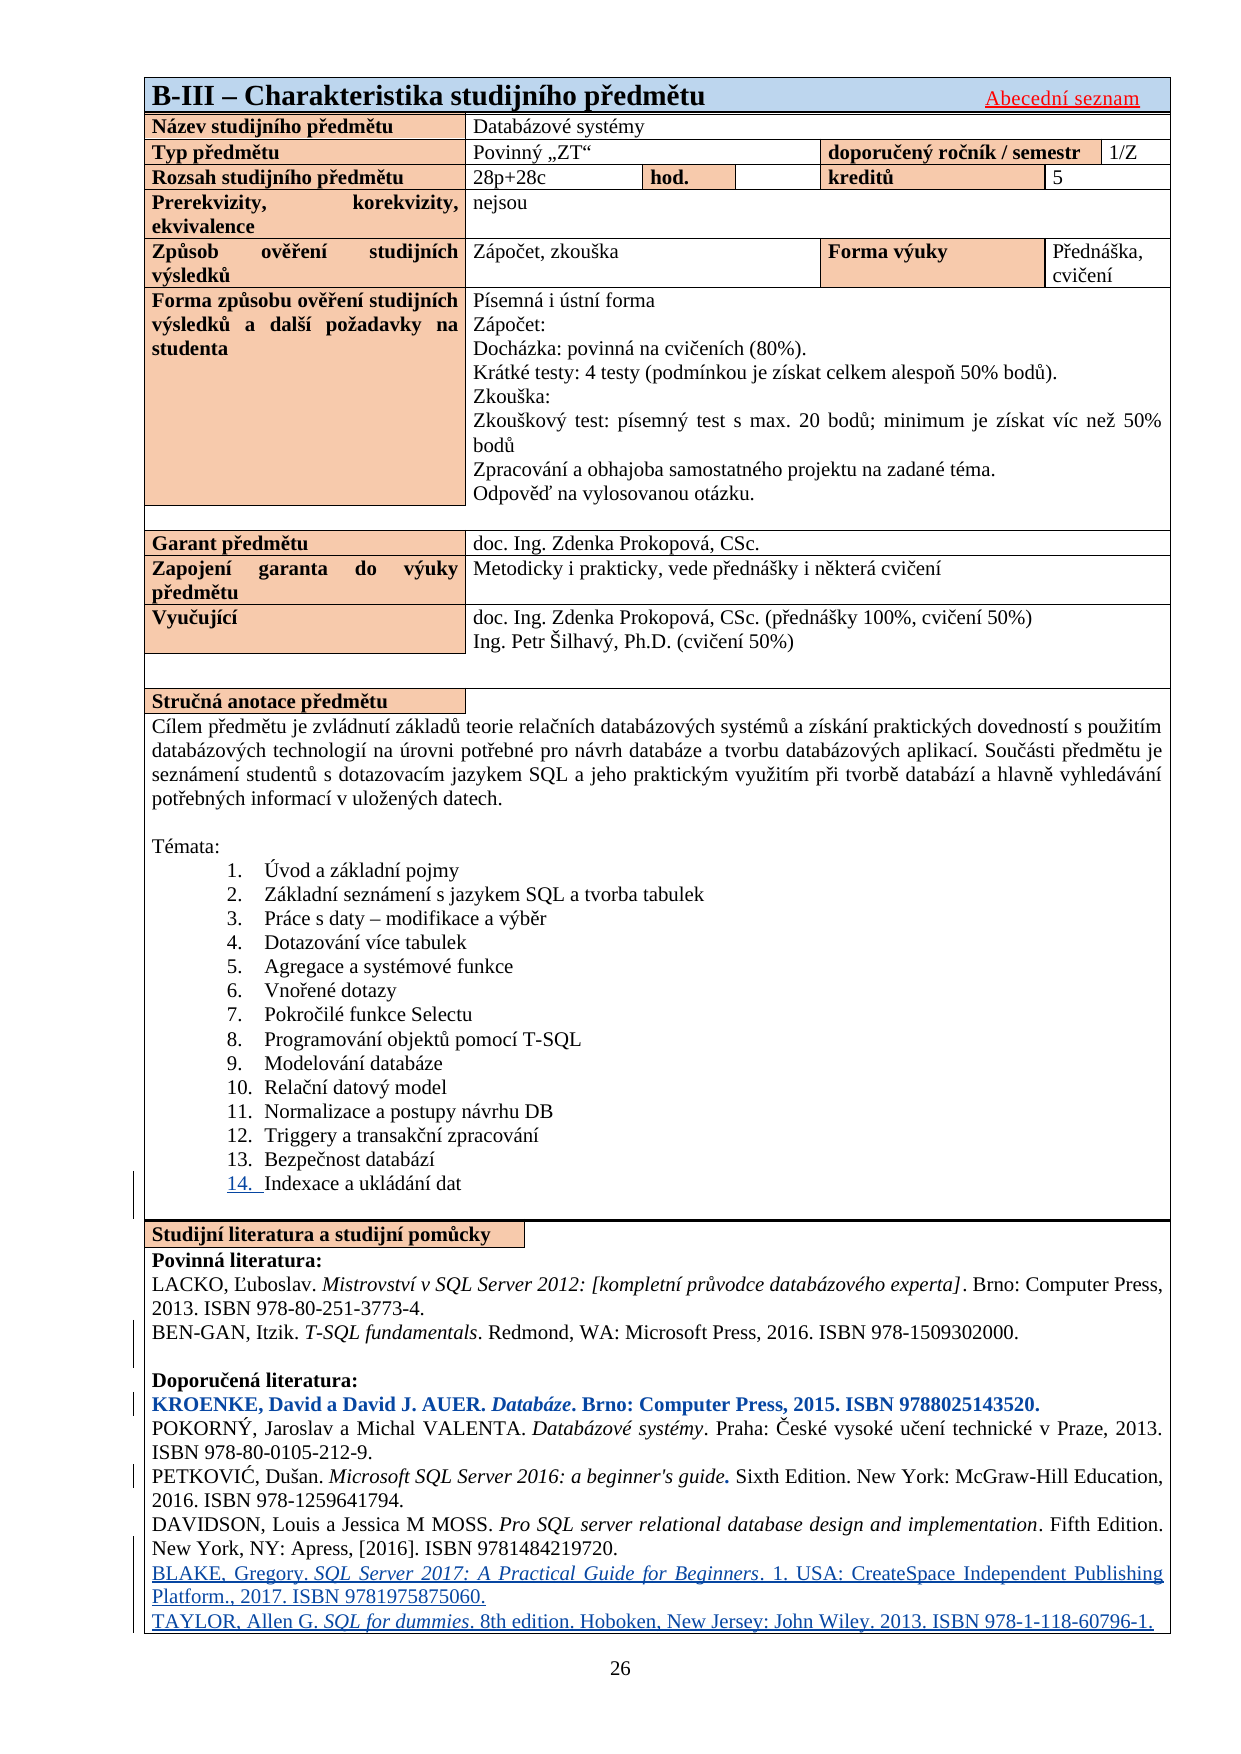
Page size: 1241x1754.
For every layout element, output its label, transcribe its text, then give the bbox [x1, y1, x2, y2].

table_cell doporučený ročník / semestr [821, 140, 1101, 164]
table_cell Povinný „ZT“ [466, 140, 820, 164]
table_cell Písemná i ústní forma Zápočet: Docházka: povinná na cvičeních (80%). Krátké testy: 4 testy (podmínkou je získat celkem alespoň 50% bodů). Zkouška: Zkouškový test: písemný test s max. 20 bodů; minimum je získat víc než 50% bodů Zpracování a obhajoba samostatného projektu na zadané téma. Odpověď na vylosovanou otázku. [466, 288, 1170, 505]
table_cell 28p+28c [466, 165, 642, 189]
table_cell Způsob ověření studijních výsledků [145, 239, 465, 287]
table_cell doc. Ing. Zdenka Prokopová, CSc. [466, 531, 1170, 555]
table_cell [466, 689, 1170, 713]
table_cell 1/Z [1102, 140, 1170, 164]
table_cell Studijní literatura a studijní pomůcky [145, 1222, 524, 1247]
table_cell Stručná anotace předmětu [145, 689, 465, 713]
table_cell 5 [1046, 165, 1170, 189]
table_cell Typ předmětu [145, 140, 465, 164]
table_cell Název studijního předmětu [145, 115, 465, 138]
table_cell Cílem předmětu je zvládnutí základů teorie relačních databázových systémů a získání praktických dovedností s použitím databázových technologií na úrovni potřebné pro návrh databáze a tvorbu databázových aplikací. Součásti předmětu je seznámení studentů s dotazovacím jazykem SQL a jeho praktickým využitím při tvorbě databází a hlavně vyhledávání potřebných informací v uložených datech. Témata: Úvod a základní pojmy Základní seznámení s jazykem SQL a tvorba tabulek Práce s daty – modifikace a výběr Dotazování více tabulek Agregace a systémové funkce Vnořené dotazy Pokročilé funkce Selectu Programování objektů pomocí T-SQL Modelování databáze Relační datový model Normalizace a postupy návrhu DB Triggery a transakční zpracování Bezpečnost databází Indexace a ukládání dat [145, 713, 1170, 1219]
table_cell doc. Ing. Zdenka Prokopová, CSc. (přednášky 100%, cvičení 50%) Ing. Petr Šilhavý, Ph.D. (cvičení 50%) [466, 605, 1170, 653]
table_cell Metodicky i prakticky, vede přednášky i některá cvičení [466, 556, 1170, 604]
table_cell [525, 1222, 1170, 1247]
table_cell Prerekvizity, korekvizity, ekvivalence [145, 190, 465, 238]
table_cell Forma výuky [821, 239, 1044, 287]
table_cell Vyučující [145, 605, 465, 653]
table_cell [736, 165, 820, 189]
table_cell hod. [643, 165, 735, 189]
table_cell [145, 653, 1170, 687]
table_cell Zapojení garanta do výuky předmětu [145, 556, 465, 604]
table_cell nejsou [466, 190, 1170, 238]
table_cell Rozsah studijního předmětu [145, 165, 465, 189]
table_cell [145, 1247, 1170, 1633]
table_cell Přednáška, cvičení [1046, 239, 1170, 287]
table_cell Garant předmětu [145, 531, 465, 555]
table_cell Forma způsobu ověření studijních výsledků a další požadavky na studenta [145, 288, 465, 505]
table_cell kreditů [821, 165, 1044, 189]
table_header B-III – Charakteristika studijního předmětu Abecední seznam [145, 78, 1170, 111]
table_cell Zápočet, zkouška [466, 239, 820, 287]
table_cell Databázové systémy [466, 115, 1170, 138]
table_cell [145, 505, 1170, 530]
